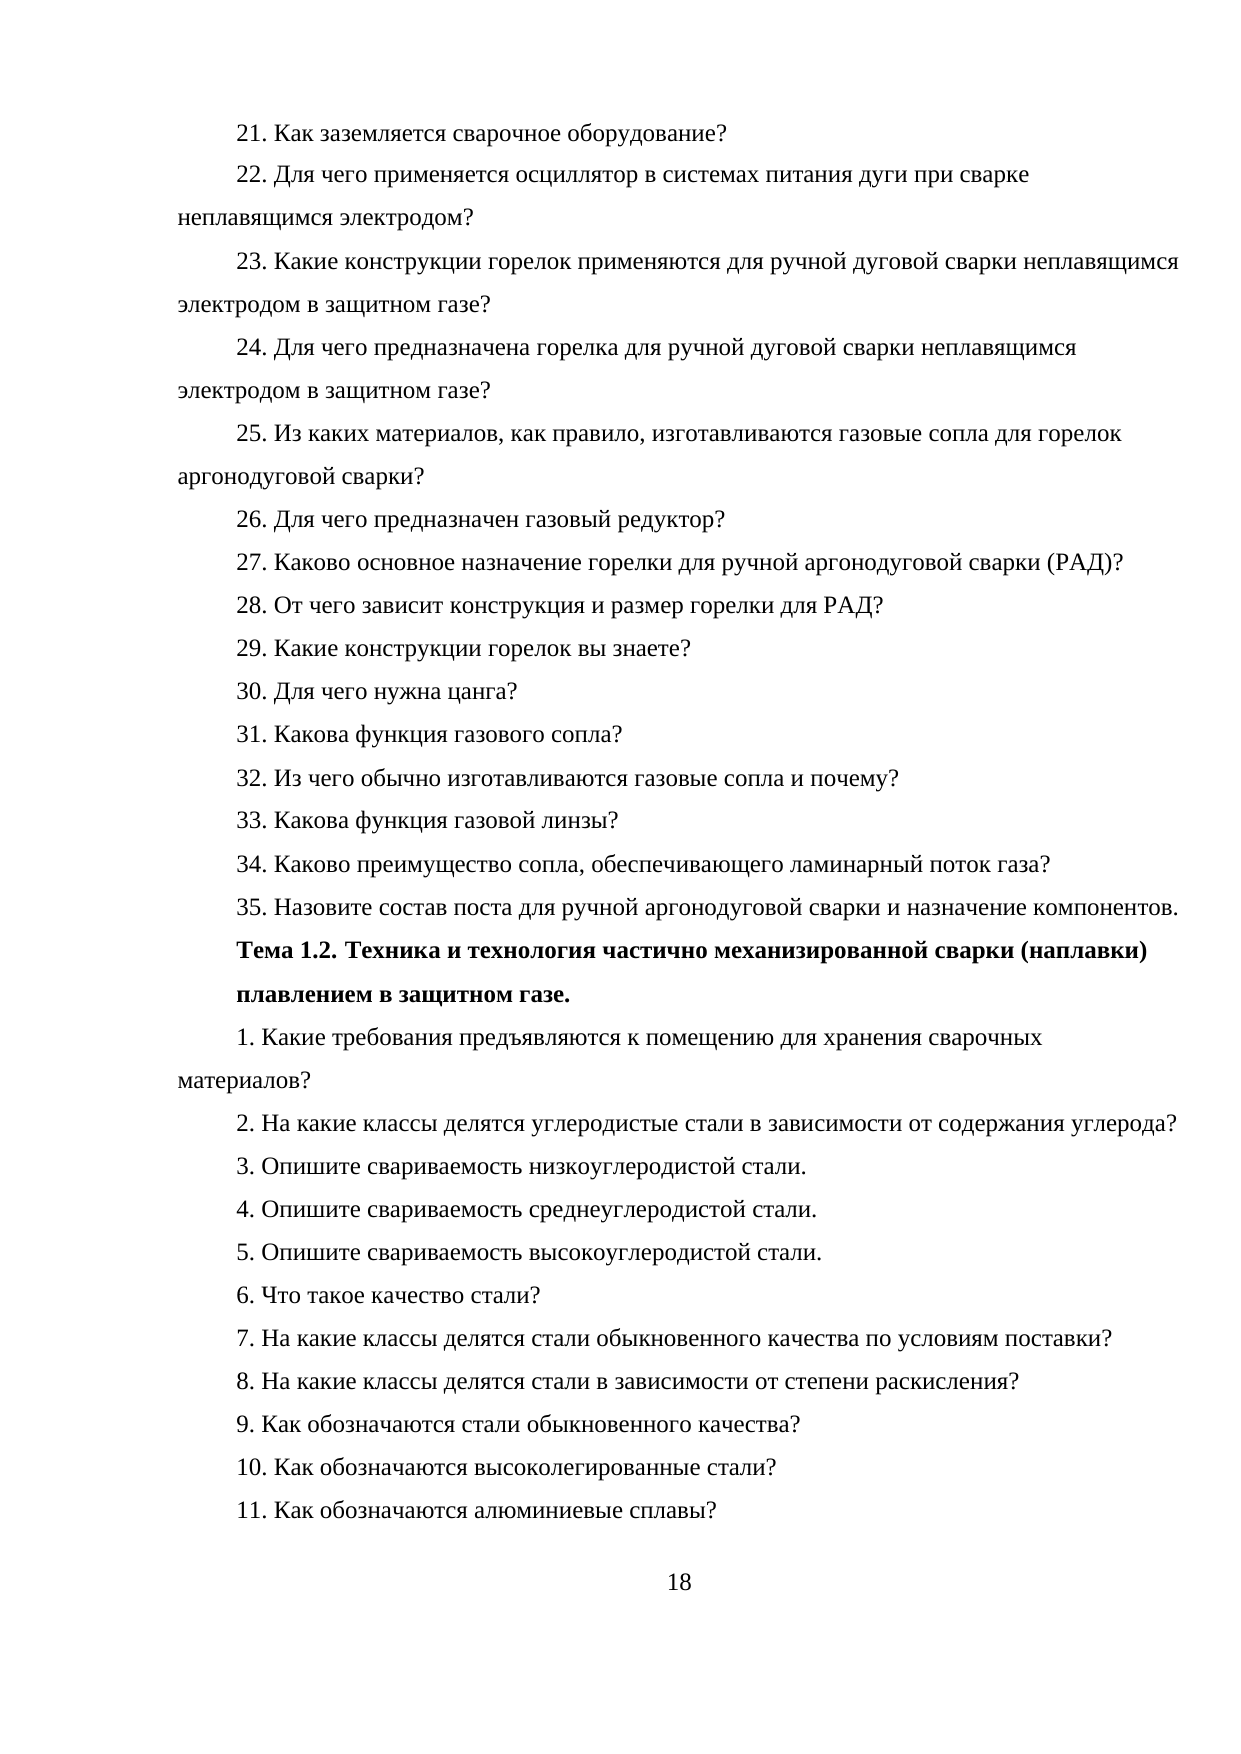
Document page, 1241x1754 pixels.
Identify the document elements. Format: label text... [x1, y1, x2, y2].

text 22. Для чего применяется осциллятор в системах питания дуги при сварке [236, 148, 1240, 192]
text 30. Для чего нужна цанга? [236, 665, 1240, 708]
text 10. Как обозначаются высоколегированные стали? [236, 1441, 1240, 1484]
text 27. Каково основное назначение горелки для ручной аргонодуговой сварки (РАД)? [236, 536, 1240, 579]
text аргонодуговой сварки? [177, 450, 1240, 493]
text 28. От чего зависит конструкция и размер горелки для РАД? [236, 579, 1240, 622]
text электродом в защитном газе? [177, 278, 1240, 321]
text 8. На какие классы делятся стали в зависимости от степени раскисления? [236, 1355, 1240, 1398]
text 23. Какие конструкции горелок применяются для ручной дуговой сварки неплавящимся [236, 234, 1240, 278]
text 4. Опишите свариваемость среднеуглеродистой стали. [236, 1183, 1240, 1226]
text 26. Для чего предназначен газовый редуктор? [236, 493, 1240, 536]
text 2. На какие классы делятся углеродистые стали в зависимости от содержания углерода? [236, 1097, 1240, 1140]
text 29. Какие конструкции горелок вы знаете? [236, 622, 1240, 665]
text материалов? [177, 1053, 1240, 1097]
text 11. Как обозначаются алюминиевые сплавы? [236, 1484, 1240, 1527]
text 6. Что такое качество стали? [236, 1269, 1240, 1312]
text 18 [667, 1573, 1240, 1595]
text Тема 1.2. Техника и технология частично механизированной сварки (наплавки) плавлением в защитном газе. [236, 924, 1240, 1011]
text 34. Каково преимущество сопла, обеспечивающего ламинарный поток газа? [236, 837, 1240, 881]
text 3. Опишите свариваемость низкоуглеродистой стали. [236, 1140, 1240, 1183]
text 33. Какова функция газовой линзы? [236, 794, 1240, 837]
text 5. Опишите свариваемость высокоуглеродистой стали. [236, 1226, 1240, 1269]
text 35. Назовите состав поста для ручной аргонодуговой сварки и назначение компонентов. [236, 881, 1240, 924]
text 24. Для чего предназначена горелка для ручной дуговой сварки неплавящимся [236, 321, 1240, 364]
text электродом в защитном газе? [177, 364, 1240, 407]
text 21. Как заземляется сварочное оборудование? [236, 116, 1240, 148]
text 31. Какова функция газового сопла? [236, 708, 1240, 751]
text 9. Как обозначаются стали обыкновенного качества? [236, 1398, 1240, 1441]
text 32. Из чего обычно изготавливаются газовые сопла и почему? [236, 751, 1240, 794]
text 1. Какие требования предъявляются к помещению для хранения сварочных [236, 1011, 1240, 1053]
text 7. На какие классы делятся стали обыкновенного качества по условиям поставки? [236, 1312, 1240, 1355]
text неплавящимся электродом? [177, 192, 1240, 234]
text 25. Из каких материалов, как правило, изготавливаются газовые сопла для горелок [236, 407, 1240, 450]
